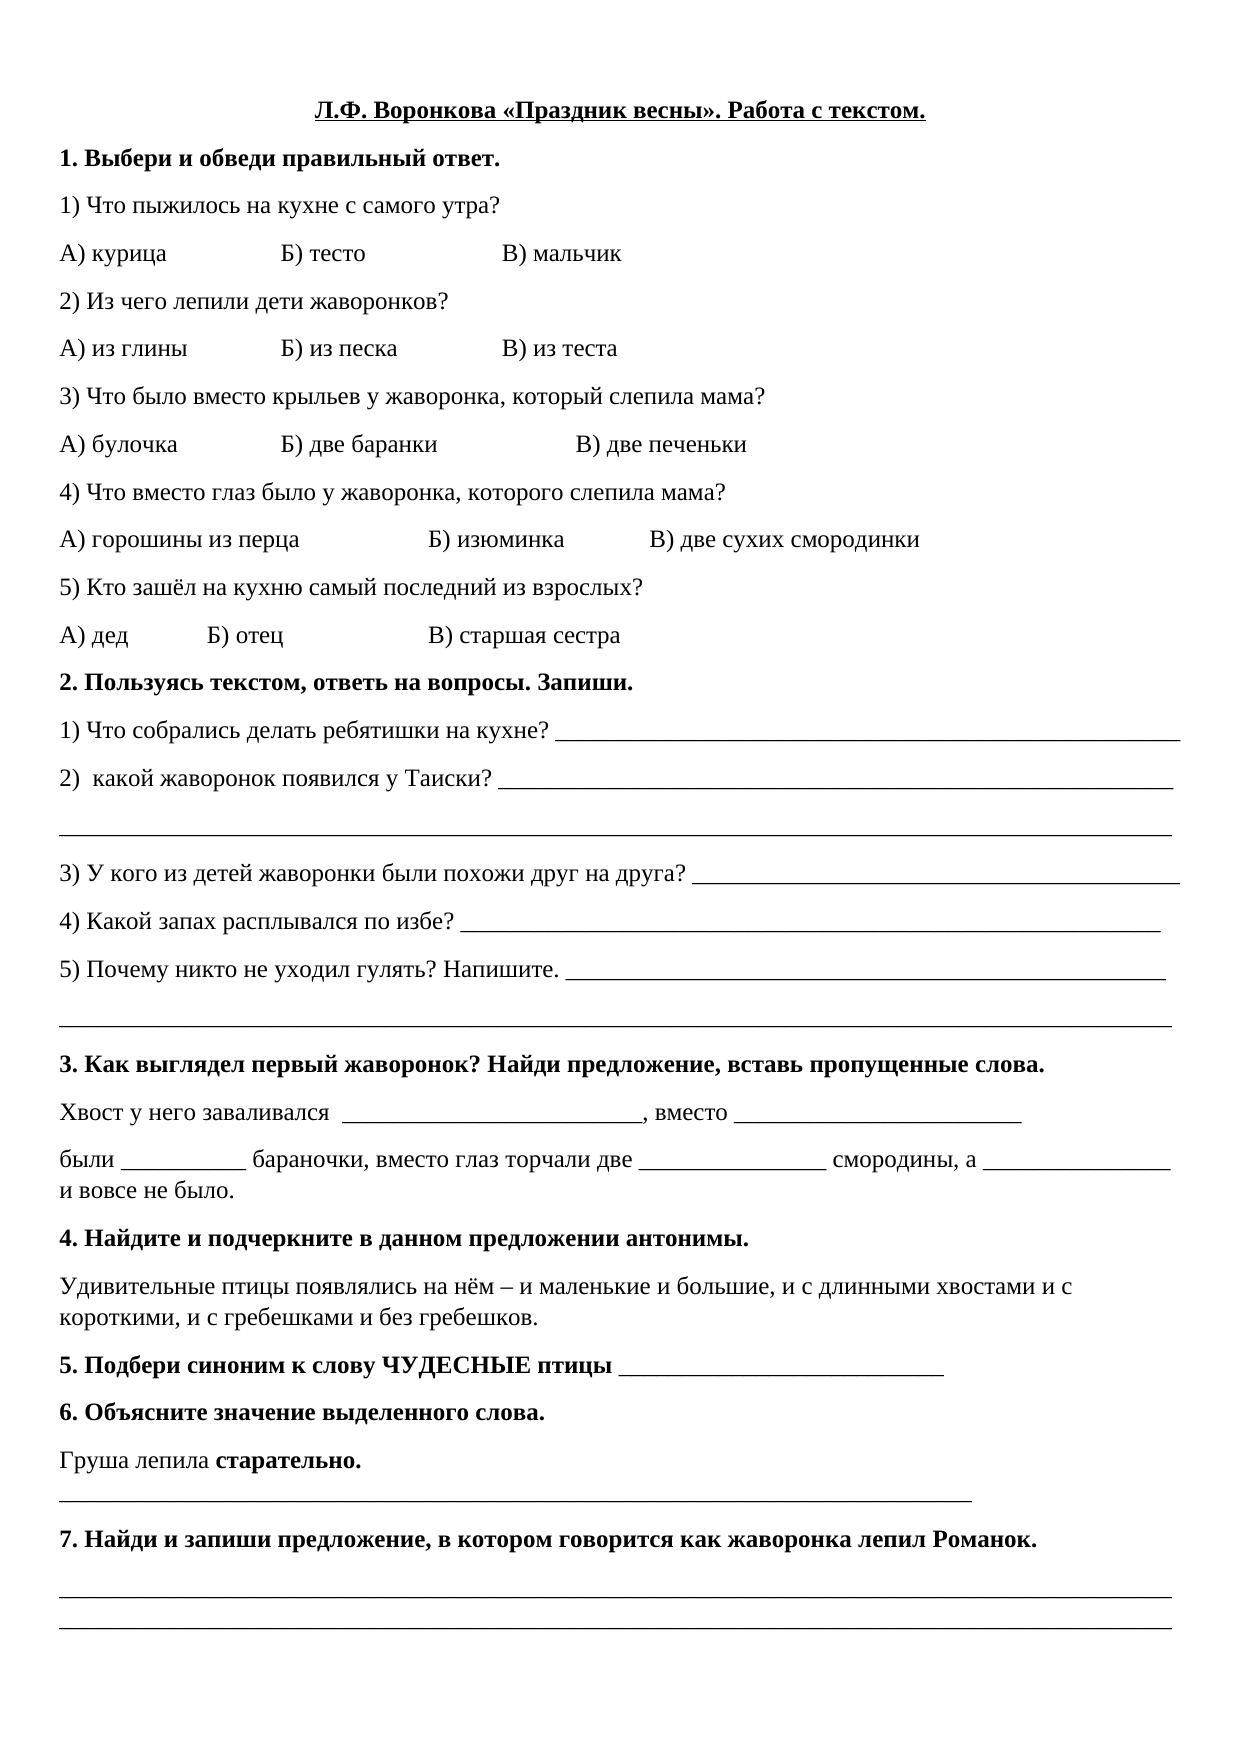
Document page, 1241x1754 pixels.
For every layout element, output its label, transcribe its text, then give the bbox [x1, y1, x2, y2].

text 1) Что пыжилось на кухне с самого утра? [59, 190, 1181, 219]
text 2) Из чего лепили дети жаворонков? [59, 286, 1181, 314]
text _________________________________________________________________________________________ [59, 811, 1181, 839]
text 7. Найди и запиши предложение, в котором говорится как жаворонка лепил Романок. [59, 1524, 1181, 1553]
text 6. Объясните значение выделенного слова. [59, 1397, 1181, 1426]
text А) из глины Б) из песка В) из теста [59, 333, 1181, 362]
text Удивительные птицы появлялись на нём – и маленькие и большие, и с длинными хвостами и с короткими, и с гребешками и без гребешков. [59, 1271, 1181, 1331]
text 1. Выбери и обведи правильный ответ. [59, 143, 1181, 171]
text Л.Ф. Воронкова «Праздник весны». Работа с текстом. [59, 95, 1181, 124]
text 5) Почему никто не уходил гулять? Напишите. ________________________________________________ [59, 954, 1181, 982]
text 2. Пользуясь текстом, ответь на вопросы. Запиши. [59, 667, 1181, 696]
text 4) Какой запах расплывался по избе? ________________________________________________________ [59, 906, 1181, 935]
text Груша лепила старательно. _________________________________________________________________________ [59, 1445, 1181, 1505]
text 2) какой жаворонок появился у Таиски? ______________________________________________________ [59, 763, 1181, 792]
text 5) Кто зашёл на кухню самый последний из взрослых? [59, 572, 1181, 601]
text 3. Как выглядел первый жаворонок? Найди предложение, вставь пропущенные слова. [59, 1049, 1181, 1078]
text 1) Что собрались делать ребятишки на кухне? __________________________________________________ [59, 715, 1181, 744]
text А) дед Б) отец В) старшая сестра [59, 620, 1181, 648]
text 3) Что было вместо крыльев у жаворонка, который слепила мама? [59, 381, 1181, 410]
text А) курица Б) тесто В) мальчик [59, 238, 1181, 267]
text 3) У кого из детей жаворонки были похожи друг на друга? _______________________________________ [59, 858, 1181, 887]
text 4. Найдите и подчеркните в данном предложении антонимы. [59, 1223, 1181, 1252]
text _________________________________________________________________________________________ [59, 1001, 1181, 1030]
text А) горошины из перца Б) изюминка В) две сухих смородинки [59, 524, 1181, 553]
text были __________ бараночки, вместо глаз торчали две _______________ смородины, а _______________ и вовсе не было. [59, 1144, 1181, 1204]
text Хвост у него заваливался ________________________, вместо _______________________ [59, 1097, 1181, 1126]
text __________________________________________________________________________________________________________________________________________________________________________________ [59, 1572, 1181, 1631]
text 4) Что вместо глаз было у жаворонка, которого слепила мама? [59, 477, 1181, 505]
text А) булочка Б) две баранки В) две печеньки [59, 429, 1181, 458]
text 5. Подбери синоним к слову ЧУДЕСНЫЕ птицы __________________________ [59, 1350, 1181, 1378]
